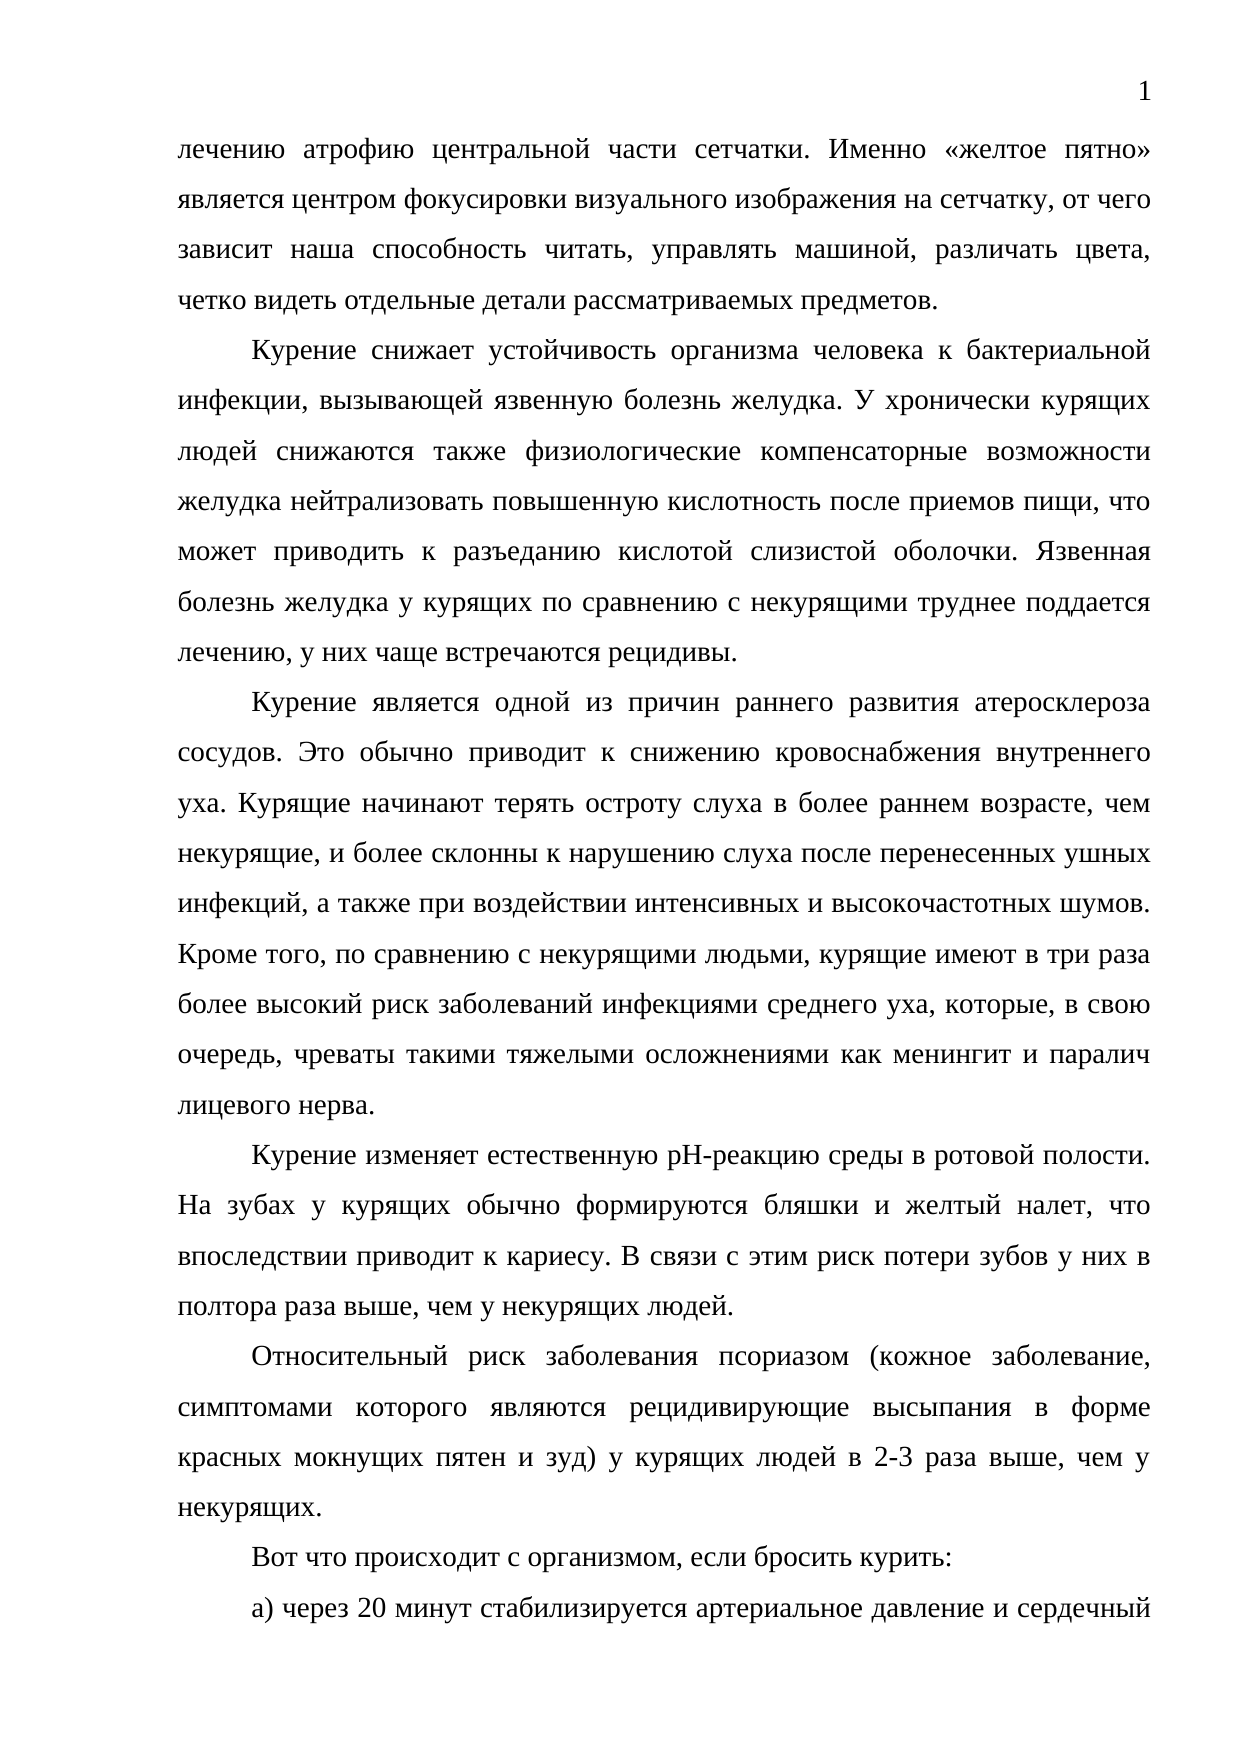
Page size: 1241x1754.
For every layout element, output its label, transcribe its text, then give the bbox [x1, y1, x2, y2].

text Вот что происходит с организмом, если бросить курить: [177, 1539, 1152, 1573]
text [177, 1590, 1152, 1623]
text Относительный риск заболевания псориазом (кожное заболевание, симптомами которого являются рецидивирующие высыпания в форме красных мокнущих пятен и зуд) у курящих людей в 2-3 раза выше, чем у некурящих. [177, 1338, 1152, 1523]
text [177, 131, 1152, 315]
text Курение снижает устойчивость организма человека к бактериальной инфекции, вызывающей язвенную болезнь желудка. У хронически курящих людей снижаются также физиологические компенсаторные возможности желудка нейтрализовать повышенную кислотность после приемов пищи, что может приводить к разъеданию кислотой слизистой оболочки. Язвенная болезнь желудка у курящих по сравнению с некурящими труднее поддается лечению, у них чаще встречаются рецидивы. [177, 332, 1152, 667]
text Курение изменяет естественную рН-реакцию среды в ротовой полости. На зубах у курящих обычно формируются бляшки и желтый налет, что впоследствии приводит к кариесу. В связи с этим риск потери зубов у них в полтора раза выше, чем у некурящих людей. [177, 1137, 1152, 1322]
text Курение является одной из причин раннего развития атеросклероза сосудов. Это обычно приводит к снижению кровоснабжения внутреннего уха. Курящие начинают терять остроту слуха в более раннем возрасте, чем некурящие, и более склонны к нарушению слуха после перенесенных ушных инфекций, а также при воздействии интенсивных и высокочастотных шумов. Кроме того, по сравнению с некурящими людьми, курящие имеют в три раза более высокий риск заболеваний инфекциями среднего уха, которые, в свою очередь, чреваты такими тяжелыми осложнениями как менингит и паралич лицевого нерва. [177, 684, 1152, 1120]
